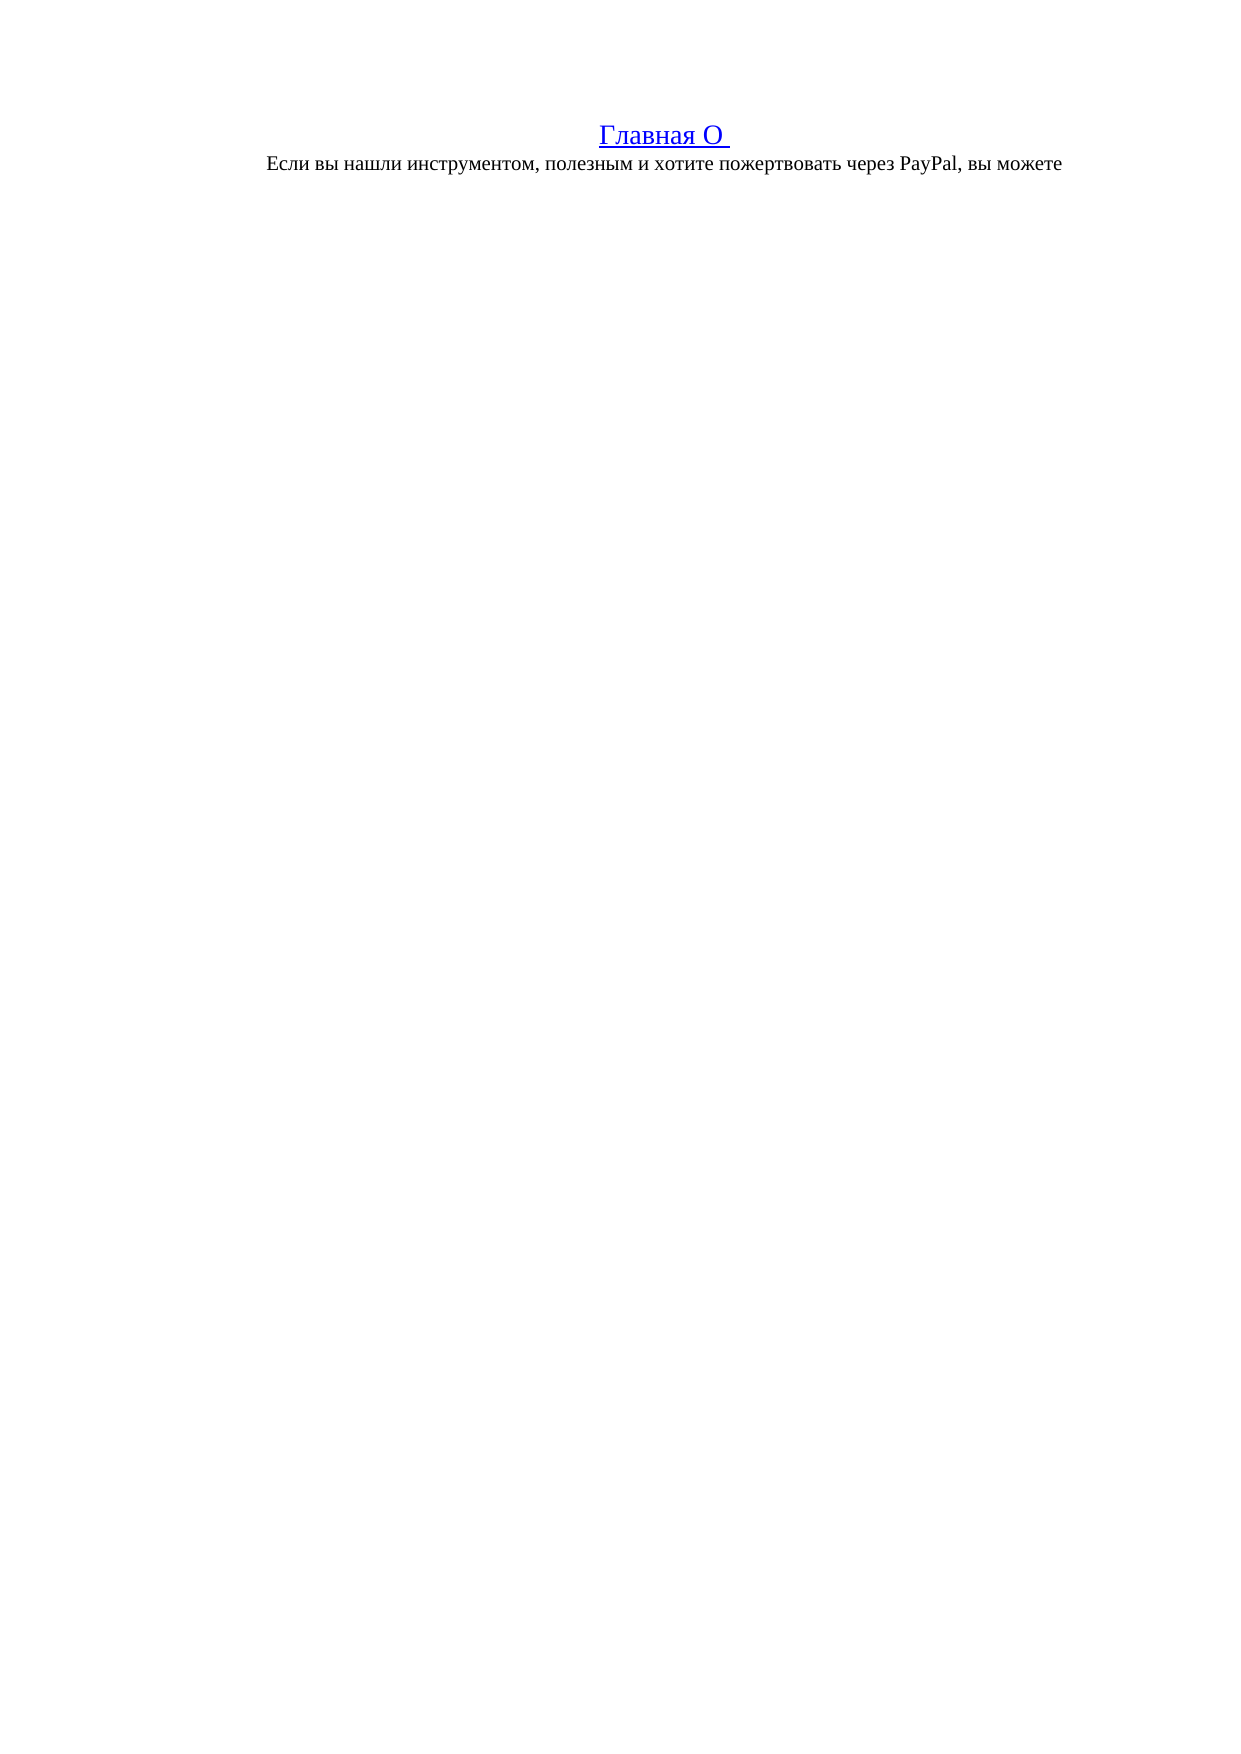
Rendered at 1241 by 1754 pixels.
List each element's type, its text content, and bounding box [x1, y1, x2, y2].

text Главная О Если вы нашли инструментом, полезным и хотите пожертвовать через PayPal, вы можете [177, 118, 1152, 174]
